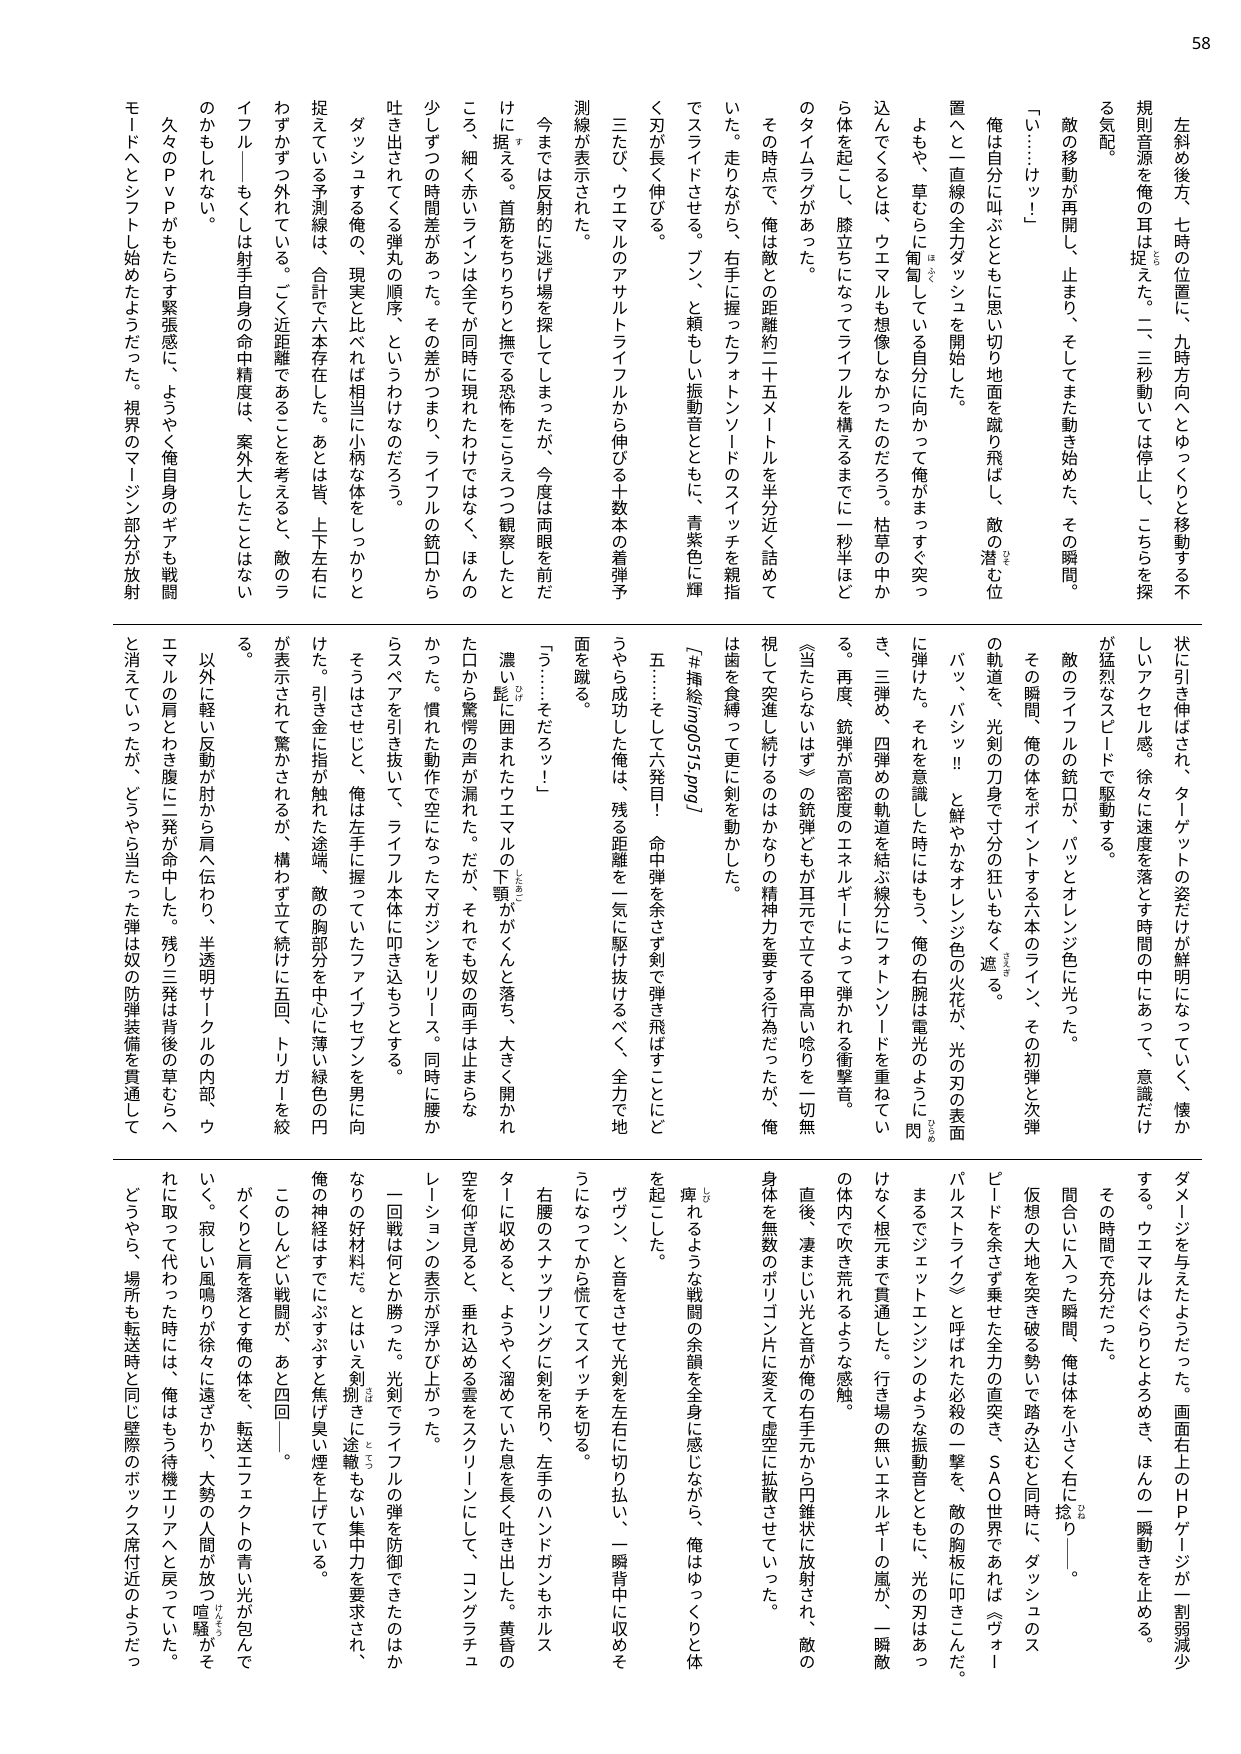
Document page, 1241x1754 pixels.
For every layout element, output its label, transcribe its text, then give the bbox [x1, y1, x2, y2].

text 仮想の大地を突き破る勢いで踏み込むと同時に、ダッシュのスピードを余さず乗せた全力の直突き、ＳＡＯ世界であれば《ヴォーパルストライク》と呼ばれた必殺の一撃を、敵の胸板に叩きこんだ。 [938, 1170, 1051, 1683]
text よもや、草むらにしている自分に向かって俺がまっすぐ突っ込んでくるとは、ウエマルも想像しなかったのだろう。枯草の中から体を起こし、膝立ちになってライフルを構えるまでに一秒半ほどのタイムラグがあった。 [788, 100, 938, 613]
text 久々のＰｖＰがもたらす緊張感に、ようやく俺自身のギアも戦闘モードへとシフトし始めたようだった。視界のマージン部分が放射状に引き伸ばされ、ターゲットの姿だけが鮮明になっていく、懐かしいアクセル感。徐々に速度を落とす時間の中にあって、意識だけが猛烈なスピードで駆動する。 [1088, 635, 1201, 1148]
text れるような戦闘の余韻を全身に感じながら、俺はゆっくりと体を起こした。 [638, 1170, 713, 1683]
text 濃いに囲まれたウエマルのががくんと落ち、大きく開かれた口から驚愕の声が漏れた。だが、それでも奴の両手は止まらなかった。慣れた動作で空になったマガジンをリリース。同時に腰からスペアを引き抜いて、ライフル本体に叩き込もうとする。 [376, 635, 526, 1148]
text バッ、バシッ!! と鮮やかなオレンジ色の火花が、光の刃の表面に弾けた。それを意識した時にはもう、俺の右腕は電光のようにき、三弾め、四弾めの軌道を結ぶ線分にフォトンソードを重ねている。再度、銃弾が高密度のエネルギーによって弾かれる衝撃音。 [826, 635, 976, 1148]
text 「う……そだろッ！」 [526, 635, 563, 1148]
text その時点で、俺は敵との距離約二十五メートルを半分近く詰めていた。走りながら、右手に握ったフォトンソードのスイッチを親指でスライドさせる。ブン、と頼もしい振動音とともに、青紫色に輝く刃が長く伸びる。 [638, 100, 788, 613]
text その時間で充分だった。 [1088, 1170, 1126, 1683]
text 敵のライフルの銃口が、パッとオレンジ色に光った。 [1051, 635, 1088, 1148]
text 右腰のスナップリングに剣を吊り、左手のハンドガンもホルスターに収めると、ようやく溜めていた息を長く吐き出した。黄昏の空を仰ぎ見ると、垂れ込める雲をスクリーンにして、コングラチュレーションの表示が浮かび上がった。 [413, 1170, 563, 1683]
text 以外に軽い反動が肘から肩へ伝わり、半透明サークルの内部、ウエマルの肩とわき腹に二発が命中した。残り三発は背後の草むらへと消えていったが、どうやら当たった弾は奴の防弾装備を貫通してダメージを与えたようだった。画面右上のＨＰゲージが一割弱減少する。ウエマルはぐらりとよろめき、ほんの一瞬動きを止める。 [1126, 1170, 1201, 1683]
text 三たび、ウエマルのアサルトライフルから伸びる十数本の着弾予測線が表示された。 [563, 100, 638, 613]
text ダッシュする俺の、現実と比べれば相当に小柄な体をしっかりと捉えている予測線は、合計で六本存在した。あとは皆、上下左右にわずかずつ外れている。ごく近距離であることを考えると、敵のライフル――もくしは射手自身の命中精度は、案外大したことはないのかもしれない。 [188, 100, 376, 613]
text 《当たらないはず》の銃弾どもが耳元で立てる甲高い唸りを一切無視して突進し続けるのはかなりの精神力を要する行為だったが、俺は歯を食縛って更に剣を動かした。 [713, 635, 826, 1148]
text がくりと肩を落とす俺の体を、転送エフェクトの青い光が包んでいく。寂しい風鳴りが徐々に遠ざかり、大勢の人間が放つがそれに取って代わった時には、俺はもう待機エリアへと戻っていた。 [151, 1170, 263, 1683]
text 一回戦は何とか勝った。光剣でライフルの弾を防御できたのはかなりの好材料だ。とはいえ剣きにもない集中力を要求され、俺の神経はすでにぷすぷすと焦げ臭い煙を上げている。 [301, 1170, 413, 1683]
text その瞬間、俺の体をポイントする六本のライン、その初弾と次弾の軌道を、光剣の刀身で寸分の狂いもなくる。 [976, 635, 1051, 1148]
text そうはさせじと、俺は左手に握っていたファイブセブンを男に向けた。引き金に指が触れた途端、敵の胸部分を中心に薄い緑色の円が表示されて驚かされるが、構わず立て続けに五回、トリガーを絞る。 [226, 635, 376, 1148]
text 間合いに入った瞬間、俺は体を小さく右にり――。 [1051, 1170, 1088, 1683]
text 俺は自分に叫ぶとともに思い切り地面を蹴り飛ばし、敵のむ位置へと一直線の全力ダッシュを開始した。 [938, 100, 1013, 613]
text 「い……けッ！」 [1013, 100, 1051, 613]
text 直後、凄まじい光と音が俺の右手元から円錐状に放射され、敵の身体を無数のポリゴン片に変えて虚空に拡散させていった。 [751, 1170, 826, 1683]
text ［＃挿絵img0515.png］ [676, 635, 713, 1148]
text 今までは反射的に逃げ場を探してしまったが、今度は両眼を前だけにえる。首筋をちりちりと撫でる恐怖をこらえつつ観察したところ、細く赤いラインは全てが同時に現れたわけではなく、ほんの少しずつの時間差があった。その差がつまり、ライフルの銃口から吐き出されてくる弾丸の順序、というわけなのだろう。 [376, 100, 563, 613]
text このしんどい戦闘が、あと四回――。 [263, 1170, 301, 1683]
text まるでジェットエンジンのような振動音とともに、光の刃はあっけなく根元まで貫通した。行き場の無いエネルギーの嵐が、一瞬敵の体内で吹き荒れるような感触。 [826, 1170, 938, 1683]
text 敵の移動が再開し、止まり、そしてまた動き始めた、その瞬間。 [1051, 100, 1088, 613]
text 左斜め後方、七時の位置に、九時方向へとゆっくりと移動する不規則音源を俺の耳はえた。二、三秒動いては停止し、こちらを探る気配。 [1088, 100, 1201, 613]
text 以外に軽い反動が肘から肩へ伝わり、半透明サークルの内部、ウエマルの肩とわき腹に二発が命中した。残り三発は背後の草むらへと消えていったが、どうやら当たった弾は奴の防弾装備を貫通してダメージを与えたようだった。画面右上のＨＰゲージが一割弱減少する。ウエマルはぐらりとよろめき、ほんの一瞬動きを止める。 [113, 635, 226, 1148]
text 五……そして六発目！ 命中弾を余さず剣で弾き飛ばすことにどうやら成功した俺は、残る距離を一気に駆け抜けるべく、全力で地面を蹴る。 [563, 635, 676, 1148]
text ヴヴン、と音をさせて光剣を左右に切り払い、一瞬背中に収めそうになってから慌ててスイッチを切る。 [563, 1170, 638, 1683]
text 久々のＰｖＰがもたらす緊張感に、ようやく俺自身のギアも戦闘モードへとシフトし始めたようだった。視界のマージン部分が放射状に引き伸ばされ、ターゲットの姿だけが鮮明になっていく、懐かしいアクセル感。徐々に速度を落とす時間の中にあって、意識だけが猛烈なスピードで駆動する。 [113, 100, 188, 613]
